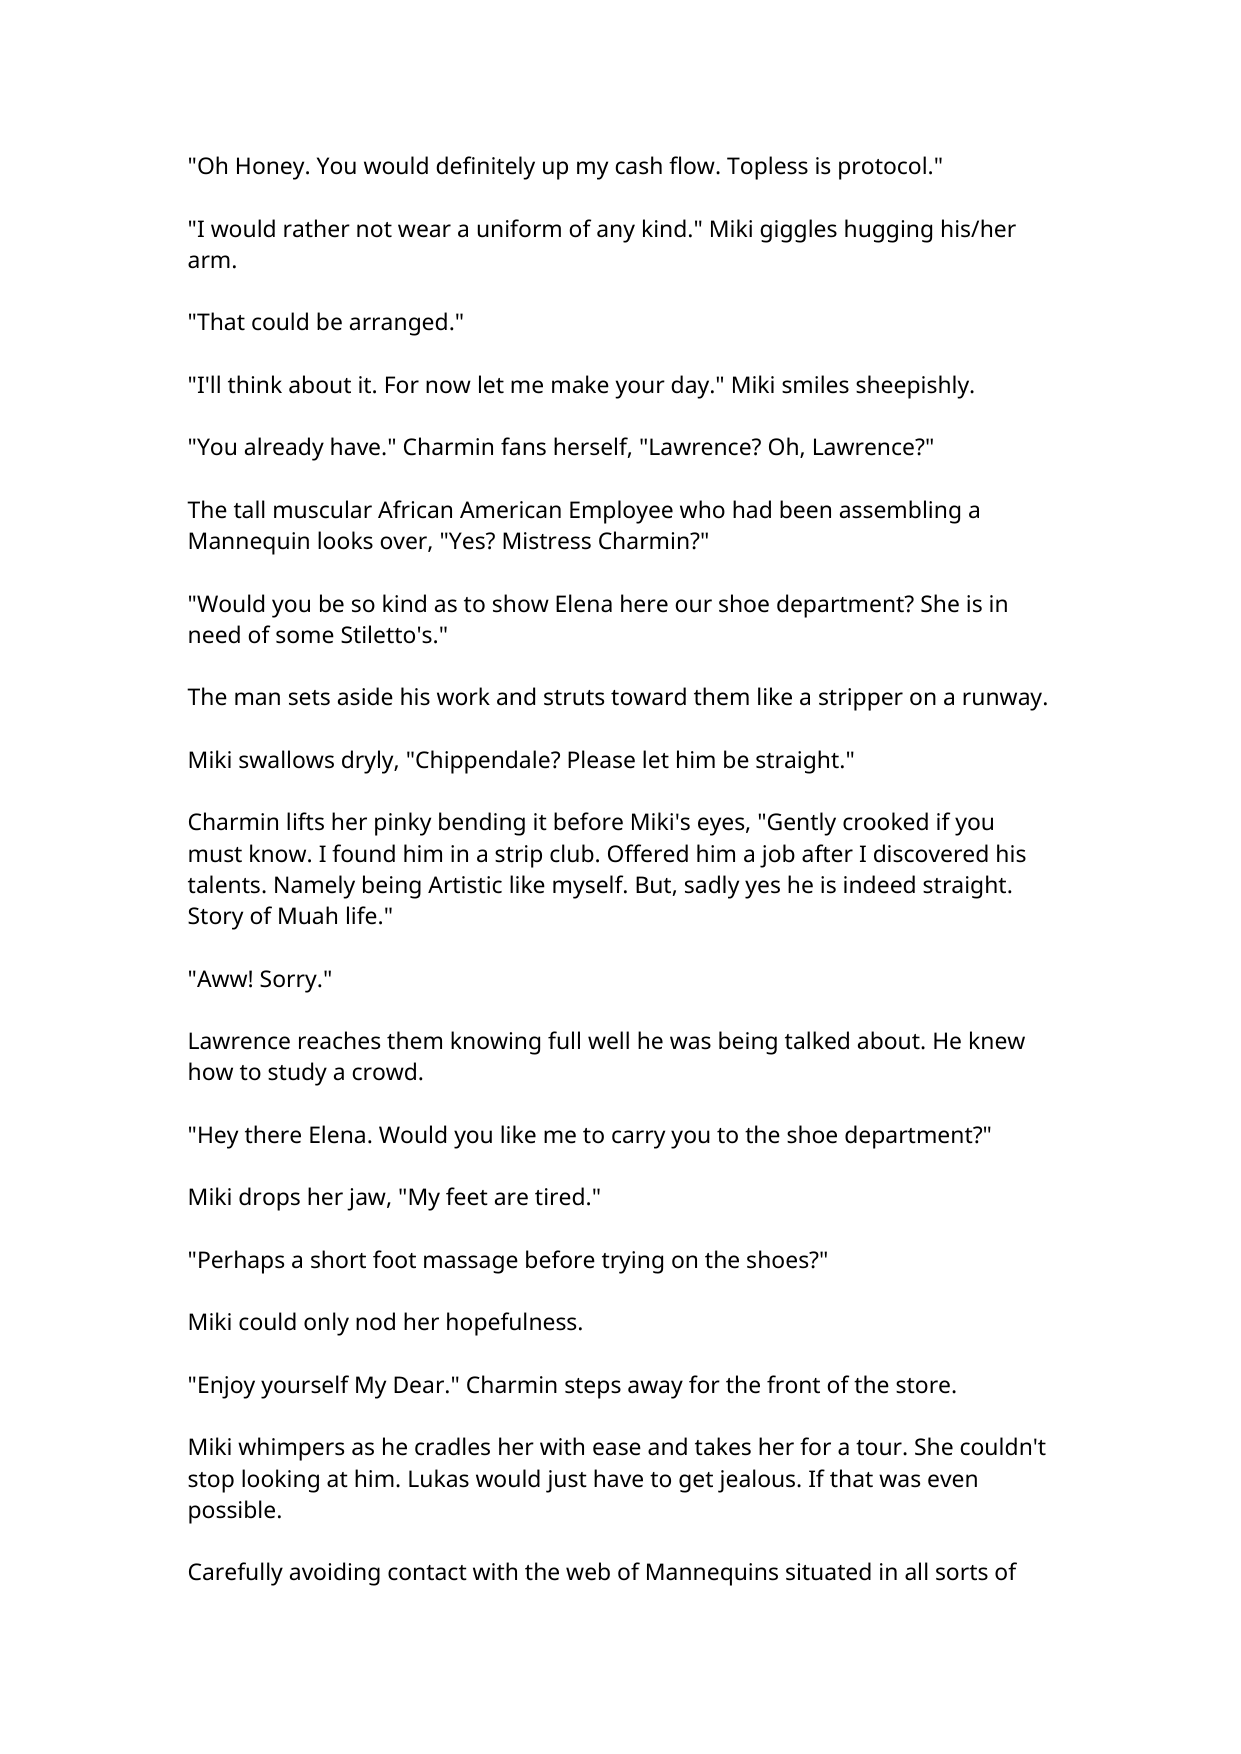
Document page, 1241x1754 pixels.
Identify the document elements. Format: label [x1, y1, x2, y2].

text [187, 150, 1053, 1587]
